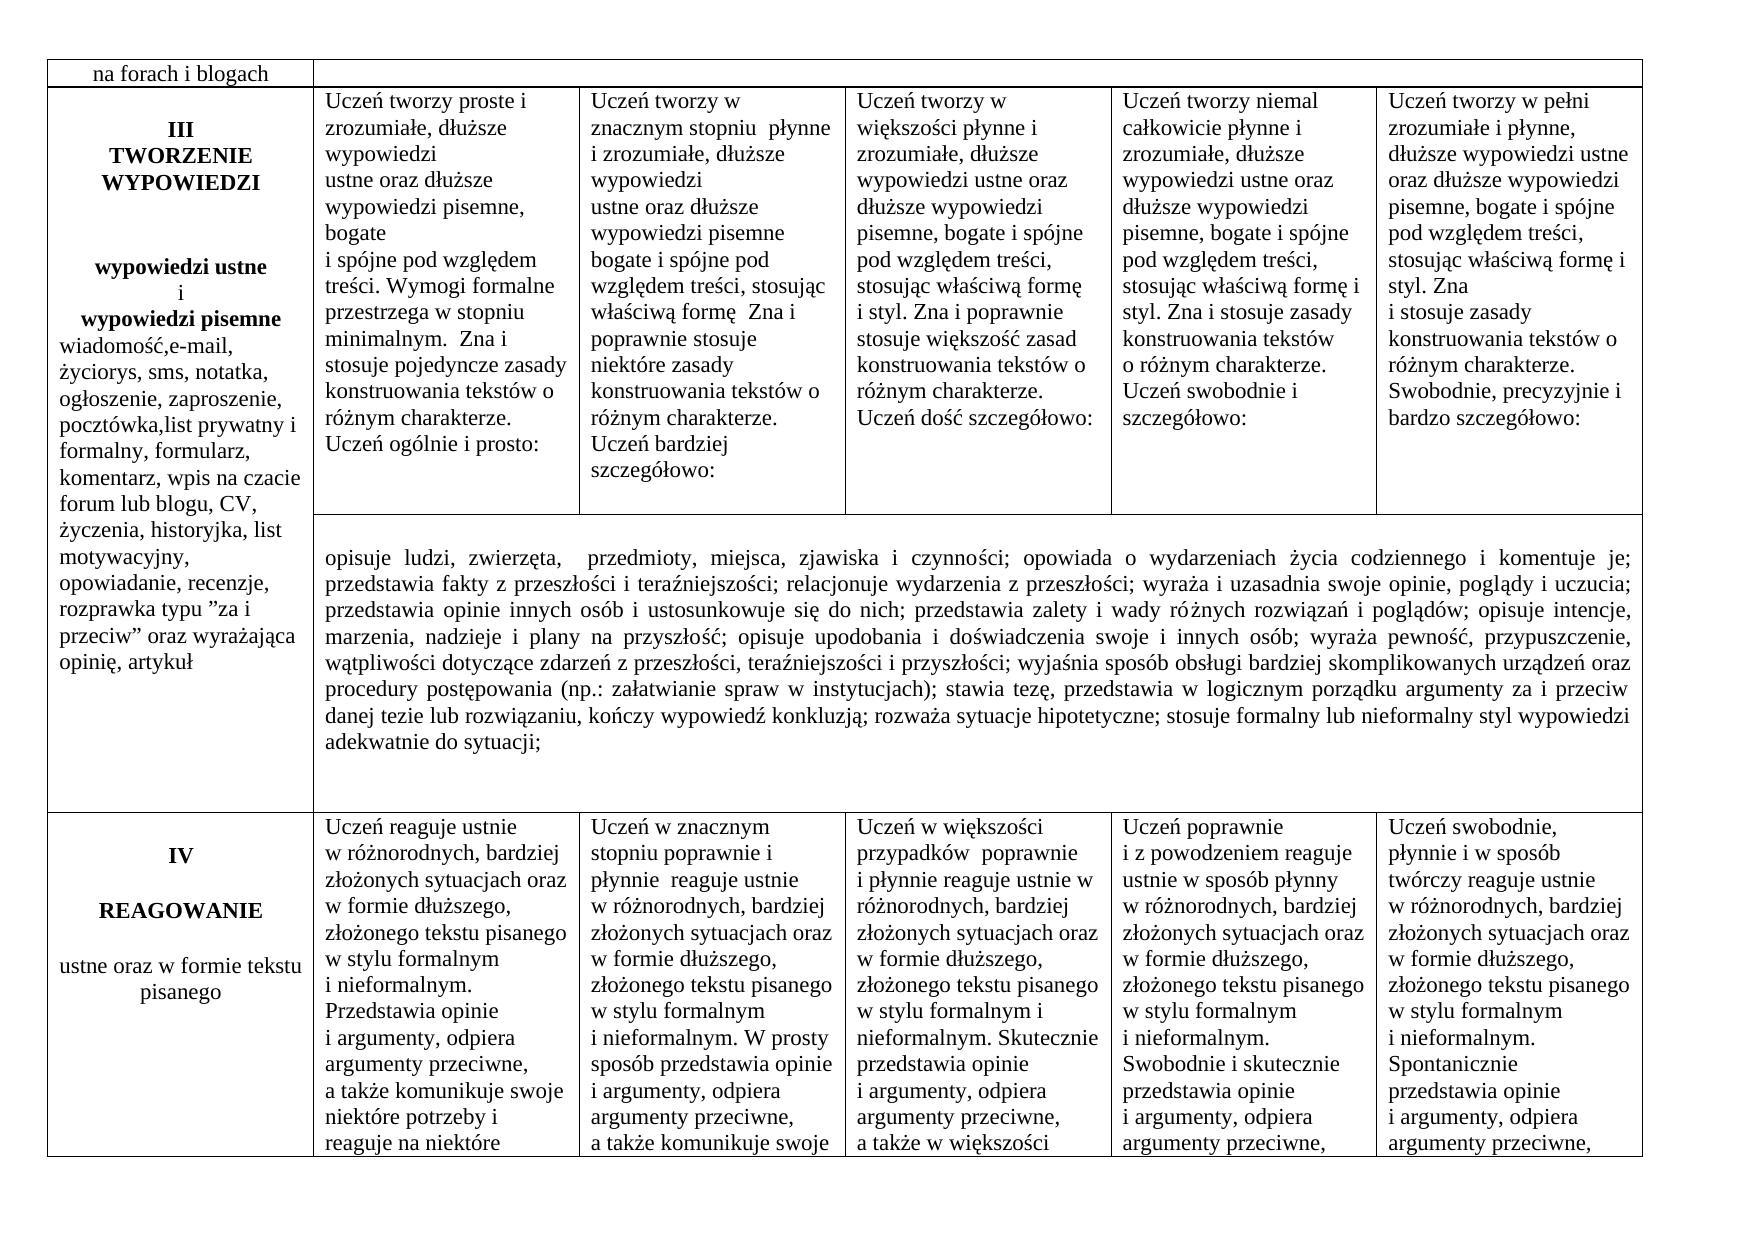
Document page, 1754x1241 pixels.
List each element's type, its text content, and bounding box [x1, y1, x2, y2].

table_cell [846, 813, 1111, 1156]
table_cell Uczeń tworzy niemal całkowicie płynne i zrozumiałe, dłuższe wypowiedzi ustne oraz dłuższe wypowiedzi pisemne, bogate i spójne pod względem treści, stosując właściwą formę i styl. Zna i stosuje zasady konstruowania tekstów o różnym charakterze. Uczeń swobodnie i szczegółowo: [1112, 88, 1376, 514]
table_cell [1112, 813, 1376, 1156]
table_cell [1377, 813, 1642, 1156]
table_cell Uczeń tworzy w znacznym stopniu płynne i zrozumiałe, dłuższe wypowiedzi ustne oraz dłuższe wypowiedzi pisemne bogate i spójne pod względem treści, stosując właściwą formę Zna i poprawnie stosuje niektóre zasady konstruowania tekstów o różnym charakterze. Uczeń bardziej szczegółowo: [580, 88, 845, 514]
table_cell Uczeń tworzy proste i zrozumiałe, dłuższe wypowiedzi ustne oraz dłuższe wypowiedzi pisemne, bogate i spójne pod względem treści. Wymogi formalne przestrzega w stopniu minimalnym. Zna i stosuje pojedyncze zasady konstruowania tekstów o różnym charakterze. Uczeń ogólnie i prosto: [314, 88, 579, 514]
table_cell Uczeń tworzy w pełni zrozumiałe i płynne, dłuższe wypowiedzi ustne oraz dłuższe wypowiedzi pisemne, bogate i spójne pod względem treści, stosując właściwą formę i styl. Zna i stosuje zasady konstruowania tekstów o różnym charakterze. Swobodnie, precyzyjnie i bardzo szczegółowo: [1377, 88, 1642, 514]
table_cell Uczeń tworzy w większości płynne i zrozumiałe, dłuższe wypowiedzi ustne oraz dłuższe wypowiedzi pisemne, bogate i spójne pod względem treści, stosując właściwą formę i styl. Zna i poprawnie stosuje większość zasad konstruowania tekstów o różnym charakterze. Uczeń dość szczegółowo: [846, 88, 1111, 514]
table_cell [314, 813, 579, 1156]
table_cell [580, 813, 845, 1156]
table_cell opisuje ludzi, zwierzęta, przedmioty, miejsca, zjawiska i czynności; opowiada o wydarzeniach życia codziennego i komentuje je; przedstawia fakty z przeszłości i teraźniejszości; relacjonuje wydarzenia z przeszłości; wyraża i uzasadnia swoje opinie, poglądy i uczucia; przedstawia opinie innych osób i ustosunkowuje się do nich; przedstawia zalety i wady różnych rozwiązań i poglądów; opisuje intencje, marzenia, nadzieje i plany na przyszłość; opisuje upodobania i doświadczenia swoje i innych osób; wyraża pewność, przypuszczenie, wątpliwości dotyczące zdarzeń z przeszłości, teraźniejszości i przyszłości; wyjaśnia sposób obsługi bardziej skomplikowanych urządzeń oraz procedury postępowania (np.: załatwianie spraw w instytucjach); stawia tezę, przedstawia w logicznym porządku argumenty za i przeciw danej tezie lub rozwiązaniu, kończy wypowiedź konkluzją; rozważa sytuacje hipotetyczne; stosuje formalny lub nieformalny styl wypowiedzi adekwatnie do sytuacji; [314, 515, 1642, 812]
table_cell III TWORZENIE WYPOWIEDZI wypowiedzi ustne i wypowiedzi pisemne wiadomość,e-mail, życiorys, sms, notatka, ogłoszenie, zaproszenie, pocztówka,list prywatny i formalny, formularz, komentarz, wpis na czacie forum lub blogu, CV, życzenia, historyjka, list motywacyjny, opowiadanie, recenzje, rozprawka typu ”za i przeciw” oraz wyrażająca opinię, artykuł [48, 88, 313, 812]
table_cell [314, 60, 1642, 86]
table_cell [48, 813, 313, 1156]
